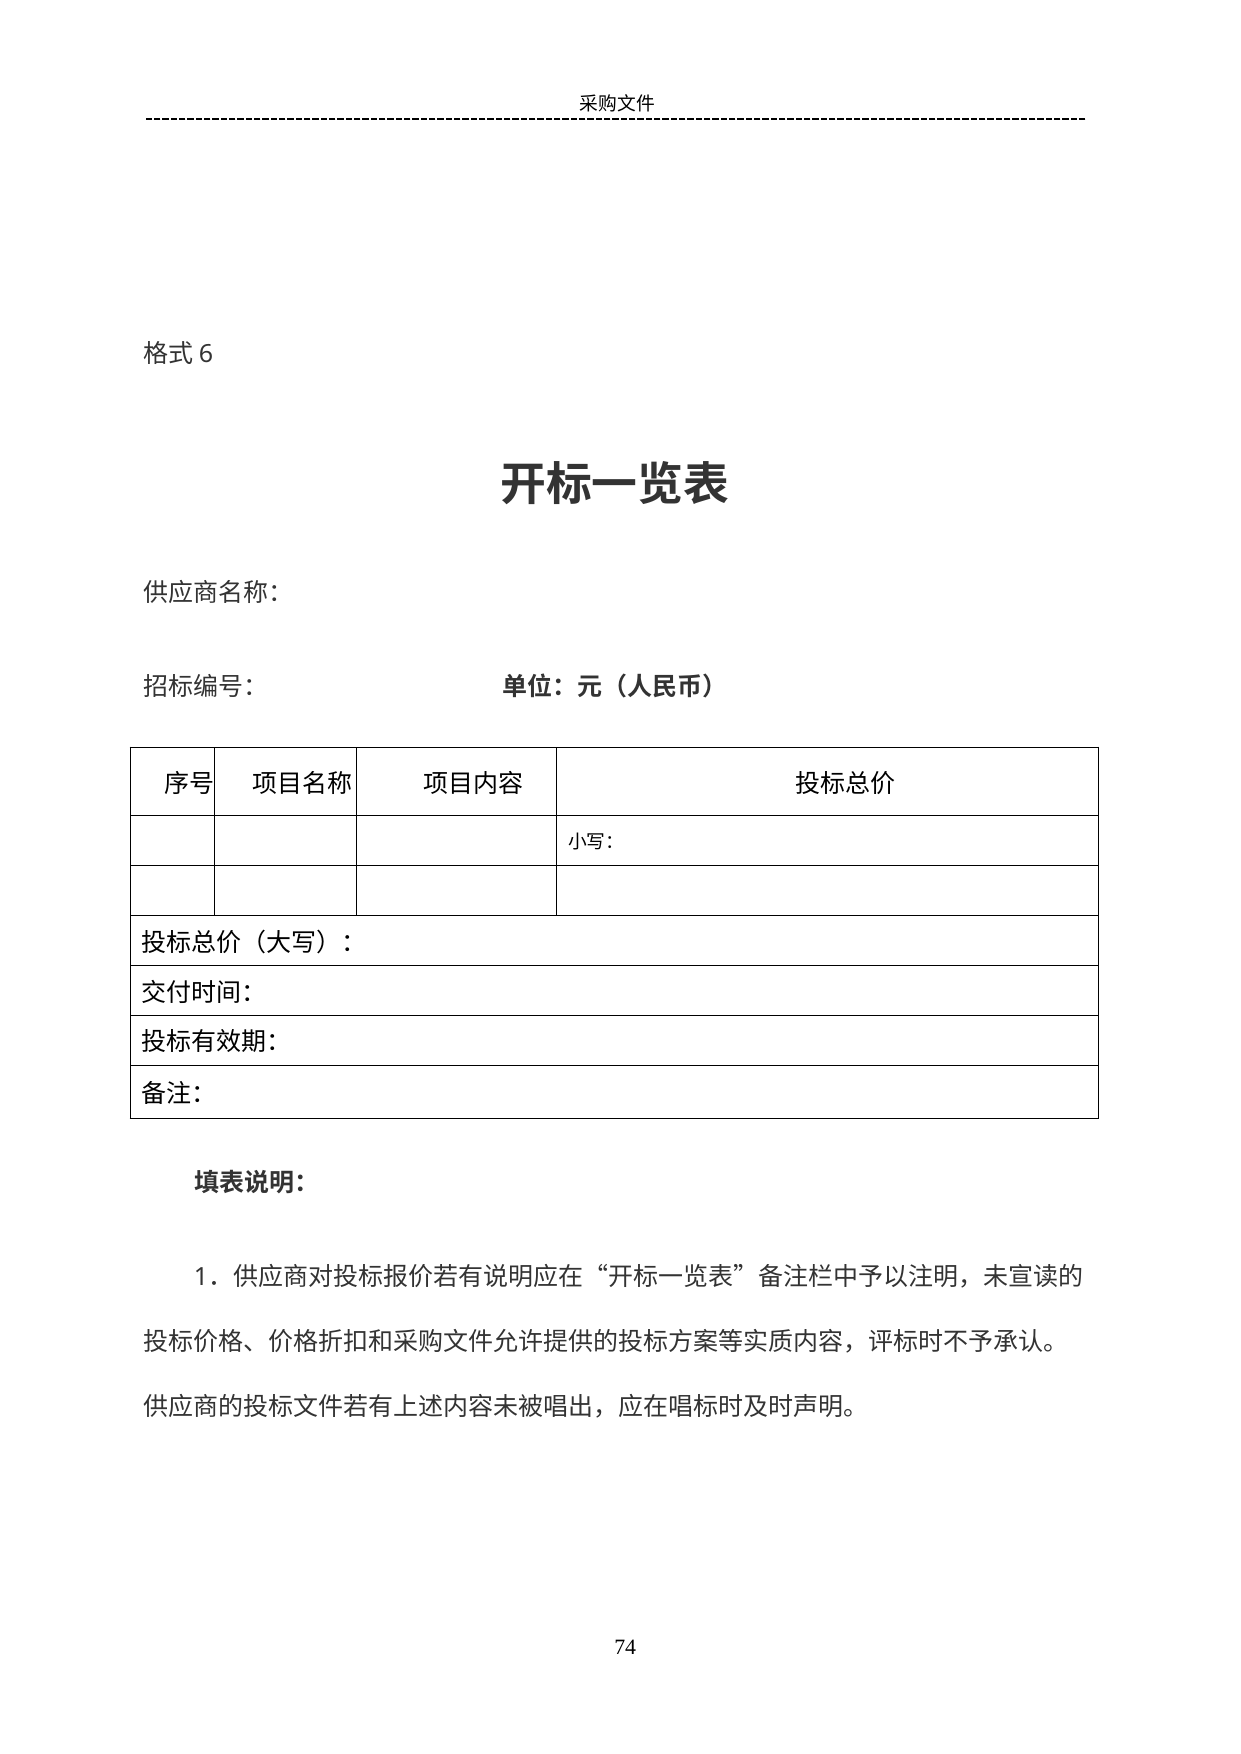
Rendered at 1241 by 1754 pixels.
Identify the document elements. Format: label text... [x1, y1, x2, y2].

table_cell [131, 866, 214, 915]
table_cell 投标总价（大写）： [131, 916, 1098, 965]
text 供应商名称： [144, 558, 1085, 623]
table_header 项目内容 [357, 748, 556, 815]
table_header 序号 [131, 748, 214, 815]
text 1．供应商对投标报价若有说明应在“开标一览表”备注栏中予以注明，未宣读的投标价格、价格折扣和采购文件允许提供的投标方案等实质内容，评标时不予承认。供应商的投标文件若有上述内容未被唱出，应在唱标时及时声明。 [144, 1242, 1085, 1437]
table_cell [131, 816, 214, 865]
table_cell [357, 866, 556, 915]
table_header 投标总价 [557, 748, 1098, 815]
table_cell [215, 816, 356, 865]
text 招标编号： 单位：元（人民币） [144, 652, 1085, 717]
table_cell [557, 866, 1098, 915]
table_cell 投标有效期： [131, 1016, 1098, 1064]
text 填表说明： [144, 1148, 1085, 1213]
table_cell 交付时间： [131, 966, 1098, 1014]
table_cell 备注： [131, 1066, 1098, 1118]
text 格式6 [144, 319, 1085, 384]
table_cell 小写： [557, 816, 1098, 865]
text 开标一览表 [144, 432, 1085, 529]
table_cell [357, 816, 556, 865]
table_header 项目名称 [215, 748, 356, 815]
table_cell [215, 866, 356, 915]
